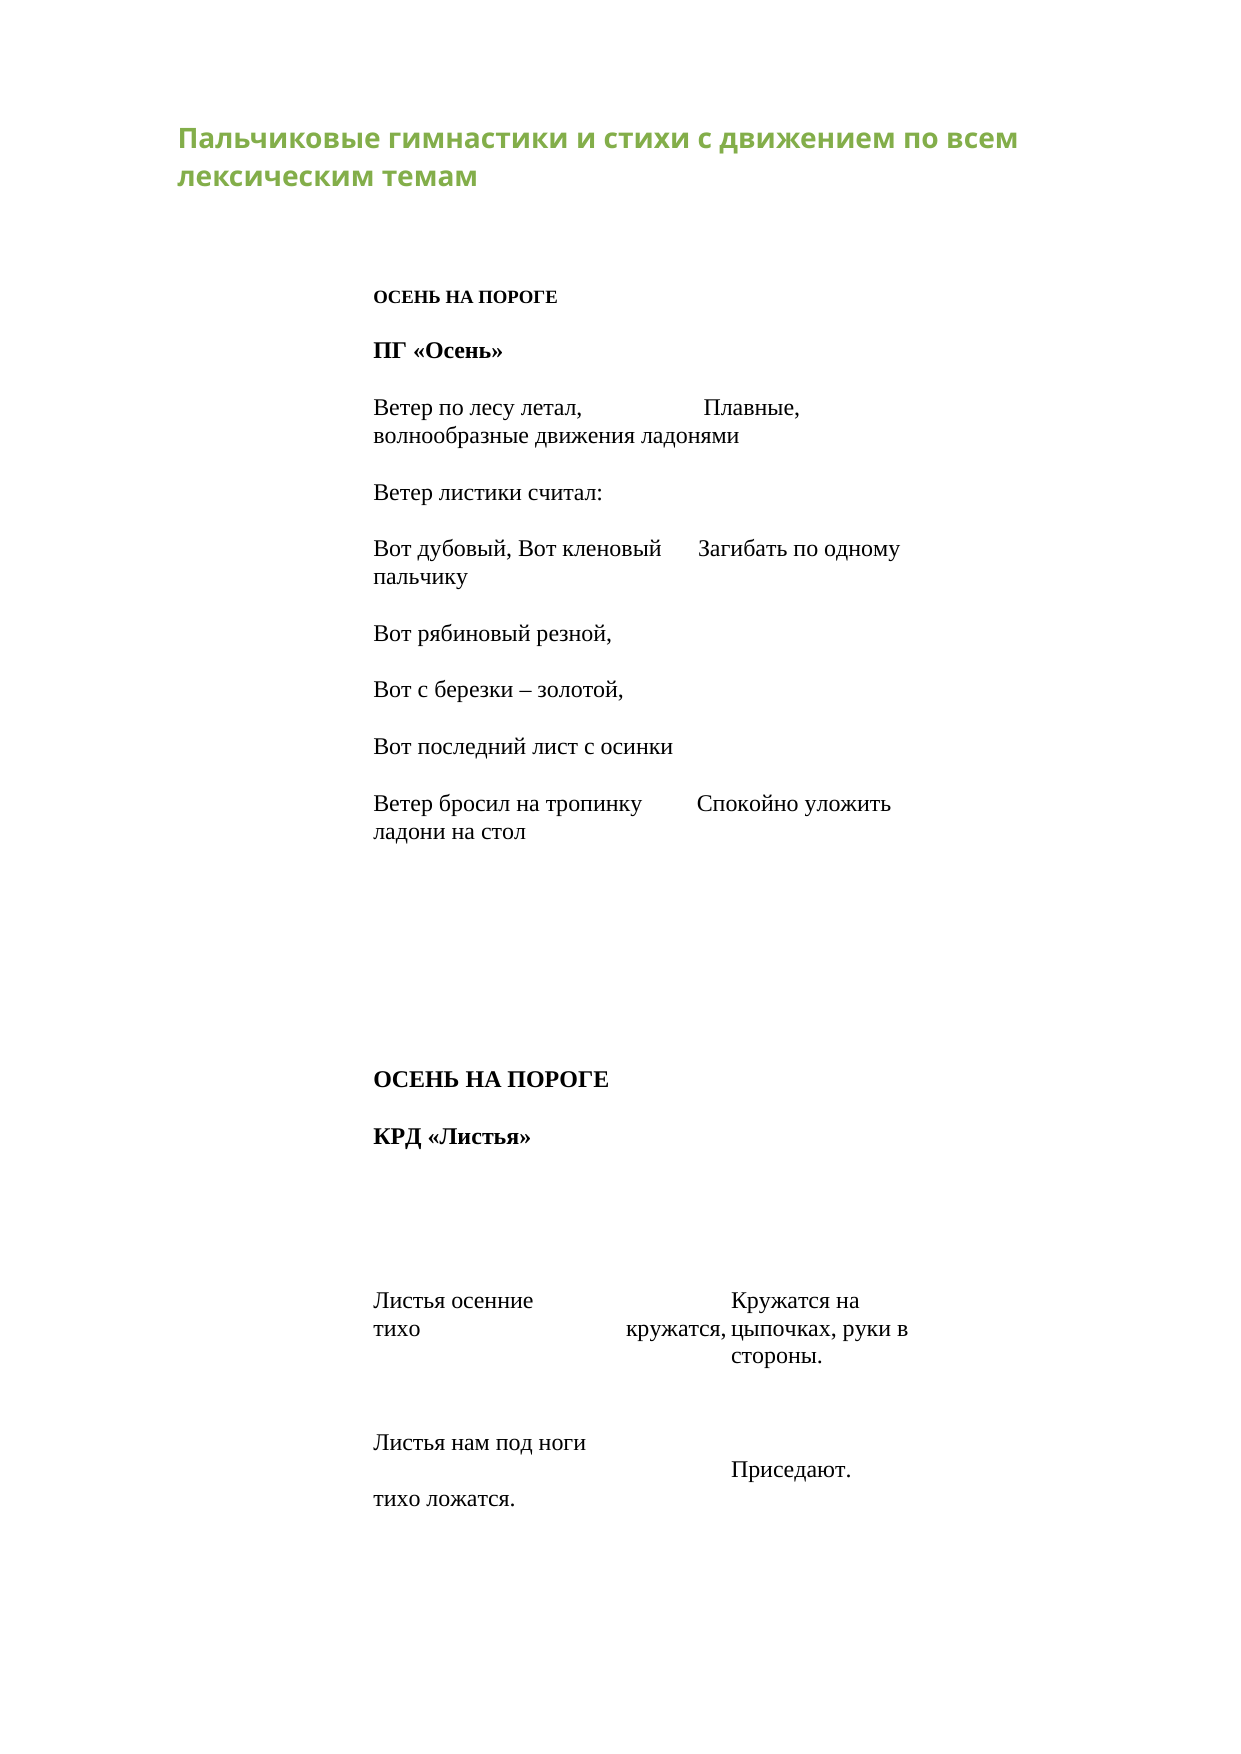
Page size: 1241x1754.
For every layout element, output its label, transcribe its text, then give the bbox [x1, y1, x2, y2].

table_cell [373, 1015, 956, 1625]
table_header ОСЕНЬ НА ПОРОГЕ ПГ «Осень» Ветер по лесу летал, Плавные, волнообразные движения ладонями Ветер листики считал: Вот дубовый, Вот кленовый Загибать по одному пальчику Вот рябиновый резной, Вот с березки – золотой, Вот последний лист с осинки Ветер бросил на тропинку Спокойно уложить ладони на стол [373, 286, 956, 1014]
text Пальчиковые гимнастики и стихи с движением по всем лексическим темам [177, 118, 1152, 195]
